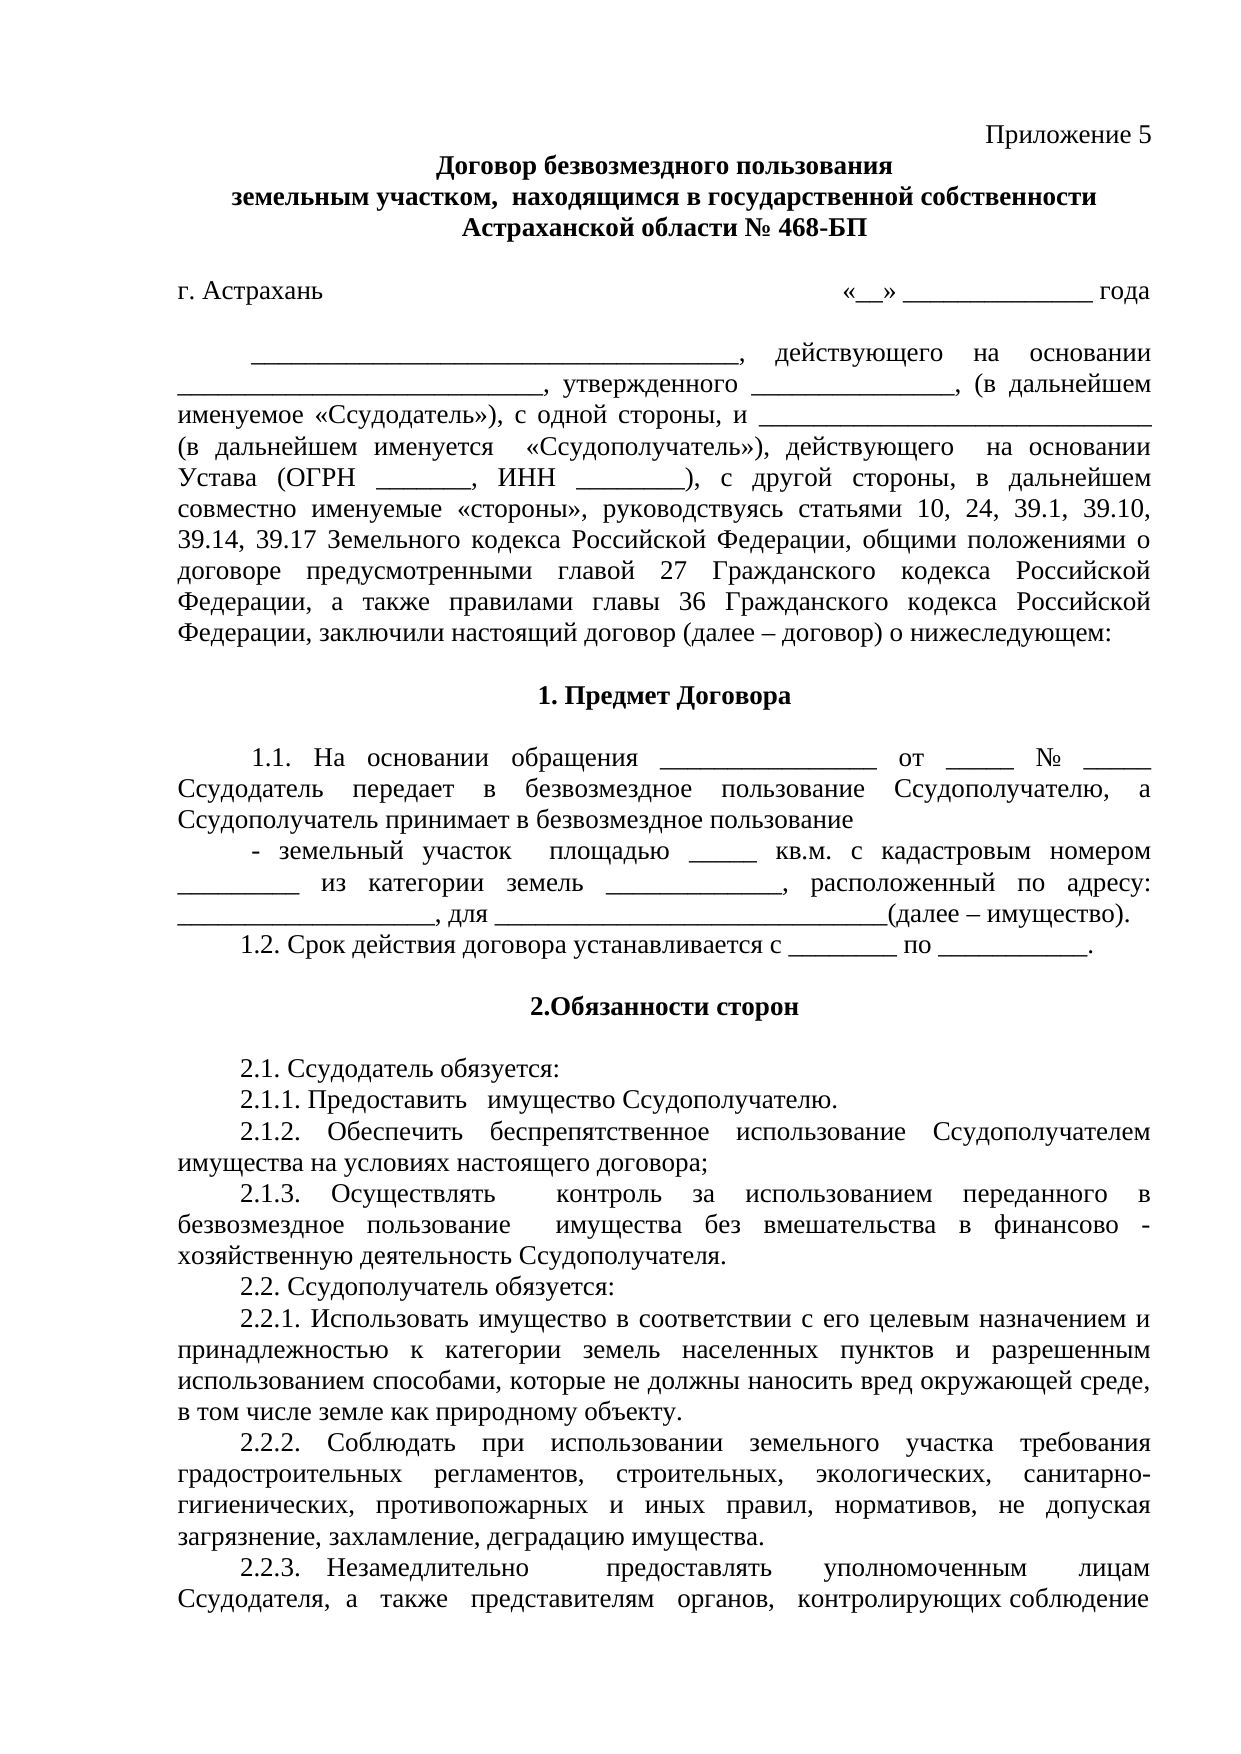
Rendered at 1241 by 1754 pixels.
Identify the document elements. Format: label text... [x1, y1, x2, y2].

text 1.2. Срок действия договора устанавливается с ________ по ___________. [177, 928, 1152, 959]
text 1.1. На основании обращения ________________ от _____ № _____ Ссудодатель передает в безвозмездное пользование Ссудополучателю, а Ссудополучатель принимает в безвозмездное пользование [177, 741, 1152, 834]
text земельным участком, находящимся в государственной собственности Астраханской области № 468-БП [177, 180, 1152, 243]
text Договор безвозмездного пользования [177, 149, 1152, 180]
text ____________________________________, действующего на основании ___________________________, утвержденного _______________, (в дальнейшем именуемое «Ссудодатель»), с одной стороны, и _____________________________ (в дальнейшем именуется «Ссудополучатель»), действующего на основании Устава (ОГРН _______, ИНН ________), с другой стороны, в дальнейшем совместно именуемые «стороны», руководствуясь статьями 10, 24, 39.1, 39.10, 39.14, 39.17 Земельного кодекса Российской Федерации, общими положениями о договоре предусмотренными главой 27 Гражданского кодекса Российской Федерации, а также правилами главы 36 Гражданского кодекса Российской Федерации, заключили настоящий договор (далее – договор) о нижеследующем: [177, 336, 1152, 648]
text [177, 1551, 1152, 1613]
text 2.2.2. Соблюдать при использовании земельного участка требования градостроительных регламентов, строительных, экологических, санитарно-гигиенических, противопожарных и иных правил, нормативов, не допуская загрязнение, захламление, деградацию имущества. [177, 1426, 1152, 1551]
text - земельный участок площадью _____ кв.м. с кадастровым номером _________ из категории земель _____________, расположенный по адресу: ___________________, для _____________________________(далее – имущество). [177, 834, 1152, 928]
text 2.2.1. Использовать имущество в соответствии с его целевым назначением и принадлежностью к категории земель населенных пунктов и разрешенным использованием способами, которые не должны наносить вред окружающей среде, в том числе земле как природному объекту. [177, 1302, 1152, 1426]
text 2.Обязанности сторон [177, 990, 1152, 1021]
text 2.1.3. Осуществлять контроль за использованием переданного в безвозмездное пользование имущества без вмешательства в финансово - хозяйственную деятельность Ссудополучателя. [177, 1177, 1152, 1271]
text 2.2. Ссудополучатель обязуется: [177, 1271, 1152, 1302]
text 2.1. Ссудодатель обязуется: [177, 1052, 1152, 1084]
text 1. Предмет Договора [177, 679, 1152, 710]
text 2.1.1. Предоставить имущество Ссудополучателю. [177, 1084, 1152, 1115]
text г. Астрахань «__» ______________ года [177, 274, 1152, 305]
text 2.1.2. Обеспечить беспрепятственное использование Ссудополучателем имущества на условиях настоящего договора; [177, 1115, 1152, 1177]
text Приложение 5 [177, 118, 1152, 149]
